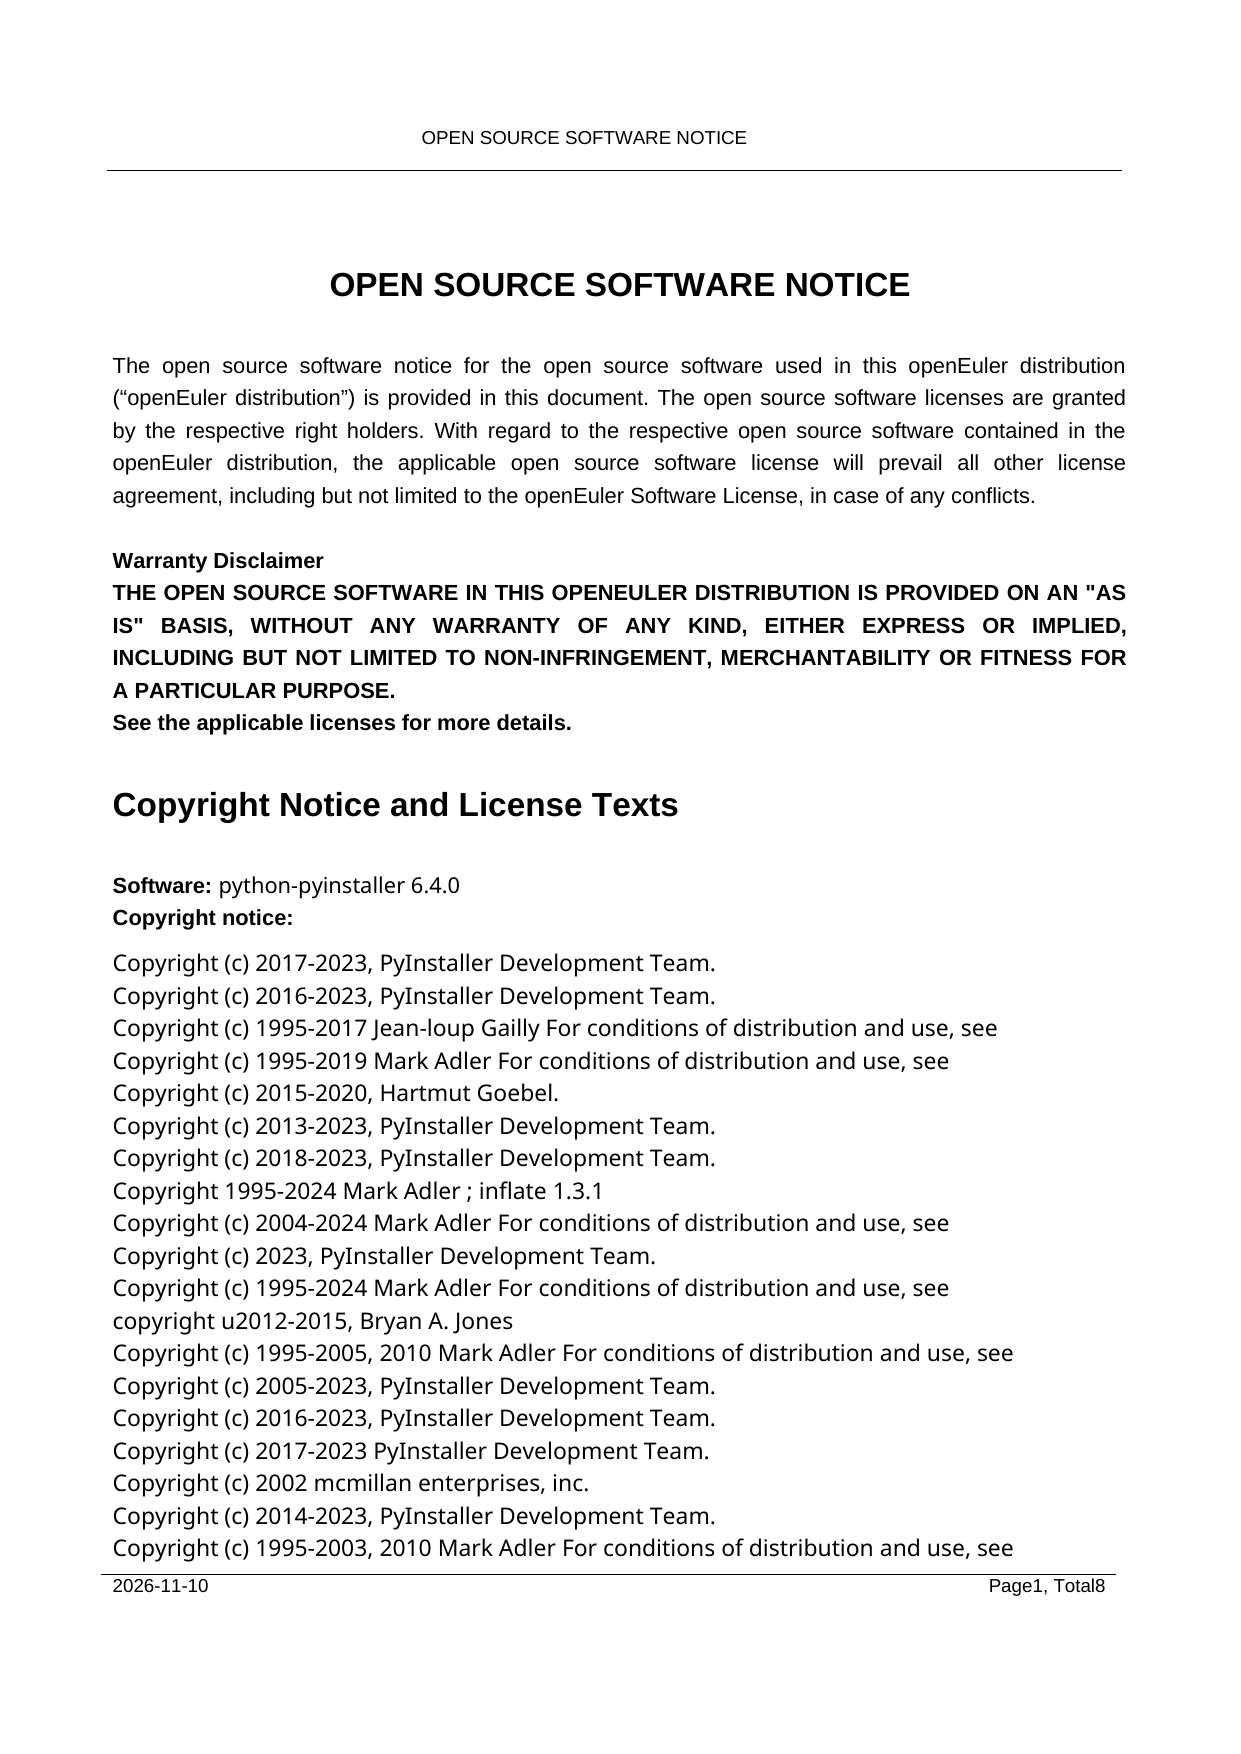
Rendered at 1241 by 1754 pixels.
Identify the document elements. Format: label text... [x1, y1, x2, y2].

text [112, 947, 1128, 1564]
text Copyright Notice and License Texts [112, 771, 1128, 836]
text The open source software notice for the open source software used in this openEuler distribution (“openEuler distribution”) is provided in this document. The open source software licenses are granted by the respective right holders. With regard to the respective open source software contained in the openEuler distribution, the applicable open source software license will prevail all other license agreement, including but not limited to the openEuler Software License, in case of any conflicts. [112, 349, 1128, 511]
text Copyright notice: [112, 901, 1128, 934]
text THE OPEN SOURCE SOFTWARE IN THIS OPENEULER DISTRIBUTION IS PROVIDED ON AN "AS IS" BASIS, WITHOUT ANY WARRANTY OF ANY KIND, EITHER EXPRESS OR IMPLIED, INCLUDING BUT NOT LIMITED TO NON-INFRINGEMENT, MERCHANTABILITY OR FITNESS FOR A PARTICULAR PURPOSE. See the applicable licenses for more details. [112, 576, 1128, 739]
text OPEN SOURCE SOFTWARE NOTICE [112, 251, 1128, 316]
text Warranty Disclaimer [112, 544, 1128, 576]
title Software: python-pyinstaller 6.4.0 [112, 869, 1128, 901]
